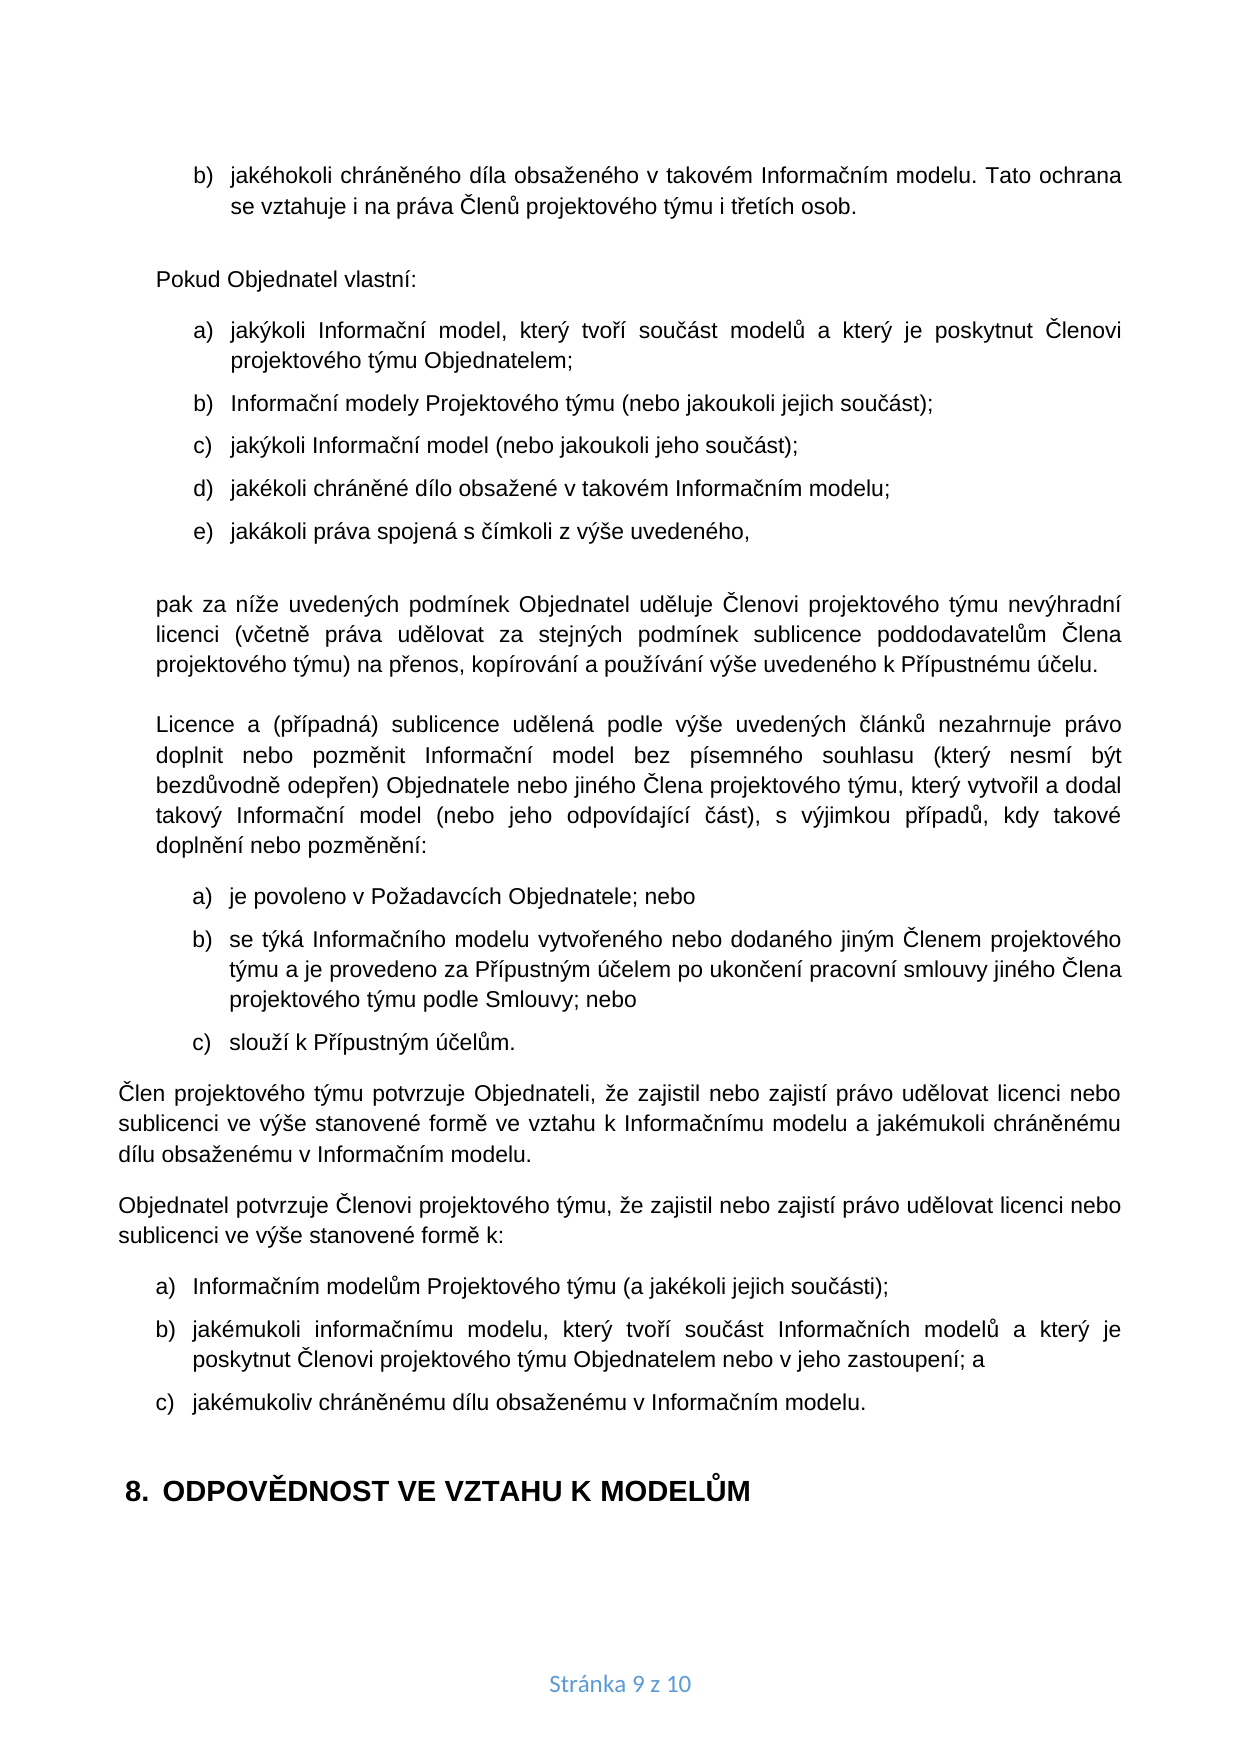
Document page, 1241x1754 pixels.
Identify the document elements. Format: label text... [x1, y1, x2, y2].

list jakémukoli informačnímu modelu, který tvoří součást Informačních modelů a který je poskytnut Členovi projektového týmu Objednatelem nebo v jeho zastoupení; a [155, 1316, 1122, 1372]
list jakákoli práva spojená s čímkoli z výše uvedeného, [193, 518, 1122, 544]
list jakýkoli Informační model (nebo jakoukoli jeho součást); [193, 432, 1122, 459]
text Licence a (případná) sublicence udělená podle výše uvedených článků nezahrnuje právo doplnit nebo pozměnit Informační model bez písemného souhlasu (který nesmí být bezdůvodně odepřen) Objednatele nebo jiného Člena projektového týmu, který vytvořil a dodal takový Informační model (nebo jeho odpovídající část), s výjimkou případů, kdy takové doplnění nebo pozměnění: [156, 711, 1122, 859]
list Informačním modelům Projektového týmu (a jakékoli jejich součásti); [155, 1273, 1122, 1299]
list jakékoli chráněné dílo obsažené v takovém Informačním modelu; [193, 475, 1122, 501]
text Objednatel potvrzuje Členovi projektového týmu, že zajistil nebo zajistí právo udělovat licenci nebo sublicenci ve výše stanovené formě k: [118, 1192, 1122, 1248]
list jakémukoliv chráněnému dílu obsaženému v Informačním modelu. [155, 1388, 1122, 1415]
list Informační modely Projektového týmu (nebo jakoukoli jejich součást); [193, 389, 1122, 416]
subtitle ODPOVĚDNOST VE VZTAHU K MODELŮM [125, 1474, 1122, 1507]
text Pokud Objednatel vlastní: [156, 266, 1122, 292]
text pak za níže uvedených podmínek Objednatel uděluje Členovi projektového týmu nevýhradní licenci (včetně práva udělovat za stejných podmínek sublicence poddodavatelům Člena projektového týmu) na přenos, kopírování a používání výše uvedeného k Přípustnému účelu. [156, 591, 1122, 677]
list je povoleno v Požadavcích Objednatele; nebo [192, 883, 1122, 910]
list slouží k Přípustným účelům. [192, 1029, 1122, 1056]
list se týká Informačního modelu vytvořeného nebo dodaného jiným Členem projektového týmu a je provedeno za Přípustným účelem po ukončení pracovní smlouvy jiného Člena projektového týmu podle Smlouvy; nebo [192, 926, 1122, 1013]
list jakéhokoli chráněného díla obsaženého v takovém Informačním modelu. Tato ochrana se vztahuje i na práva Členů projektového týmu i třetích osob. [193, 162, 1122, 219]
text Člen projektového týmu potvrzuje Objednateli, že zajistil nebo zajistí právo udělovat licenci nebo sublicenci ve výše stanovené formě ve vztahu k Informačnímu modelu a jakémukoli chráněnému dílu obsaženému v Informačním modelu. [118, 1080, 1122, 1167]
list jakýkoli Informační model, který tvoří součást modelů a který je poskytnut Členovi projektového týmu Objednatelem; [193, 317, 1122, 373]
